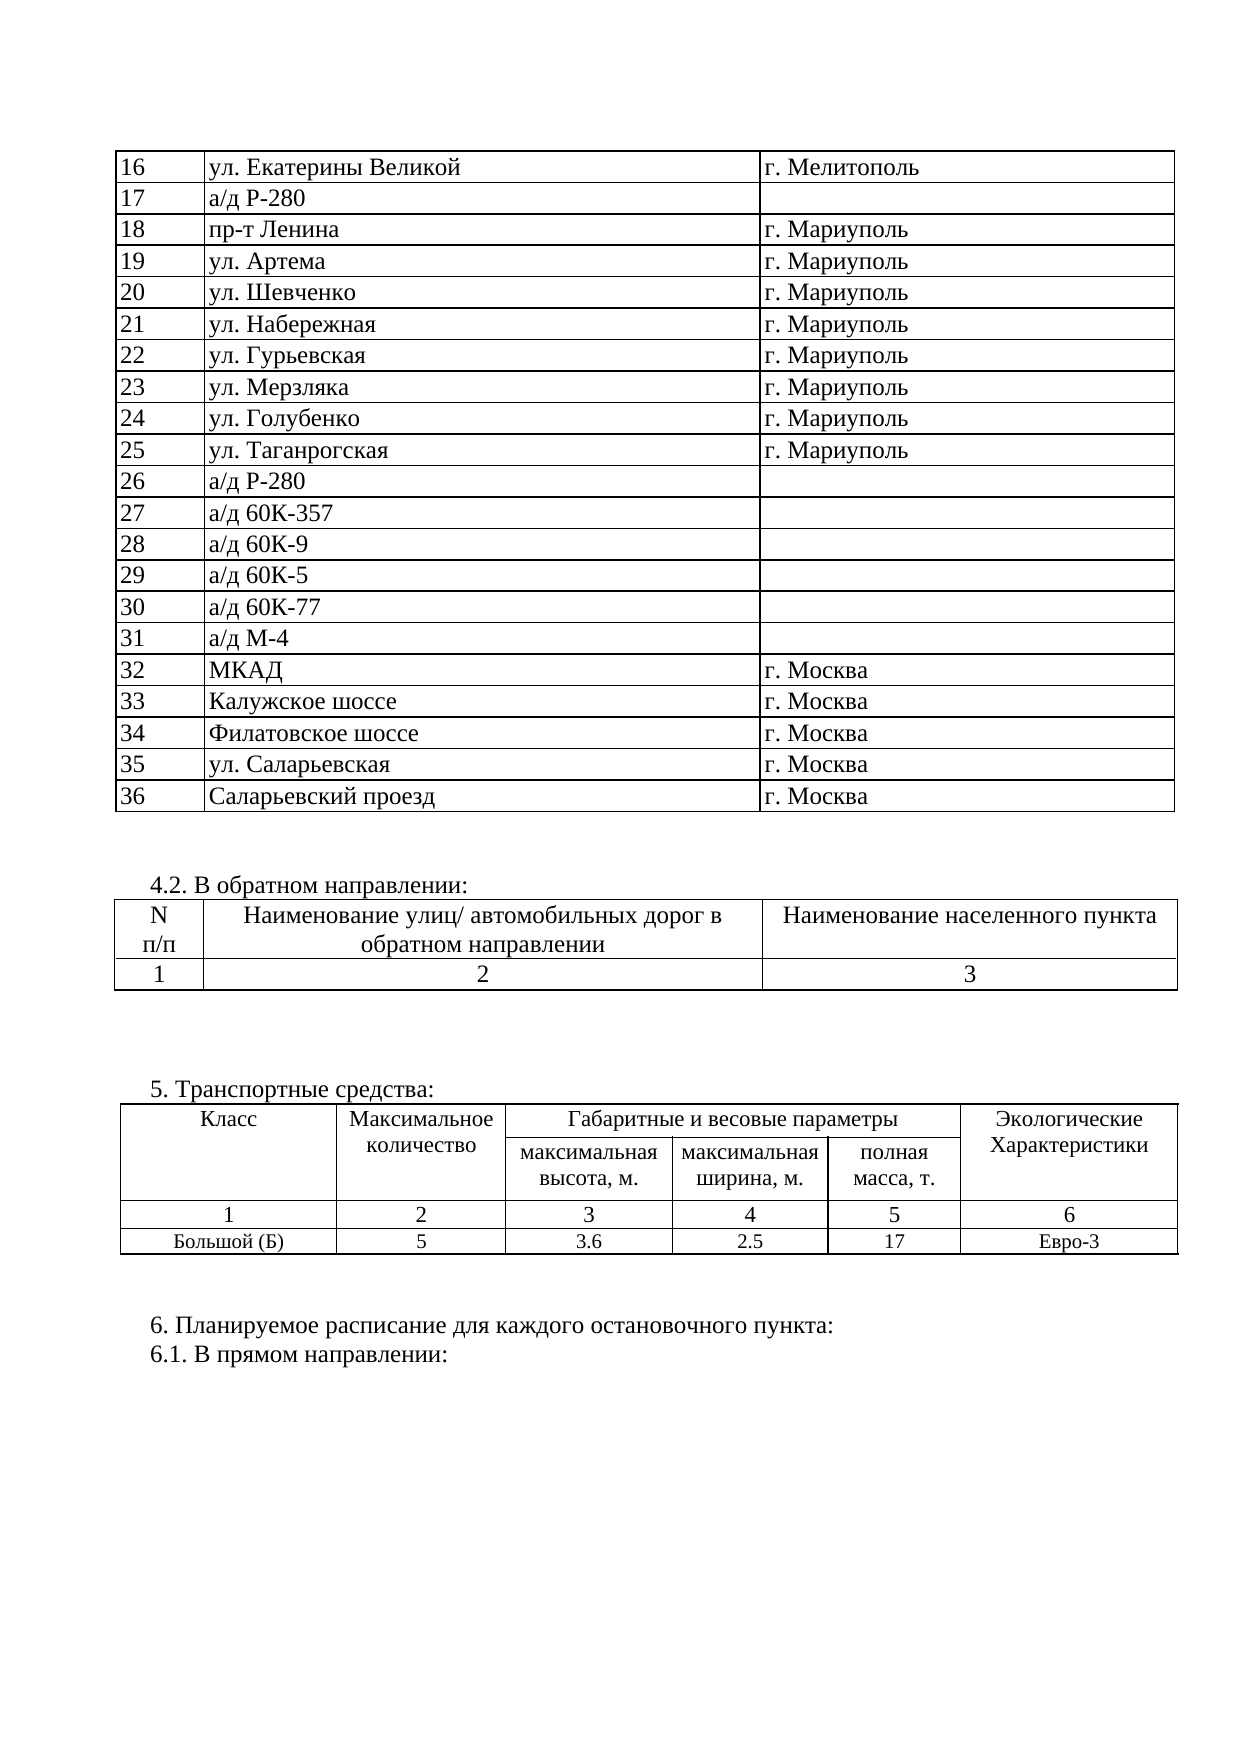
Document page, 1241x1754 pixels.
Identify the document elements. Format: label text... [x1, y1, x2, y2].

table_cell 26 [117, 466, 204, 496]
table_header Класс [121, 1105, 336, 1200]
table_cell г. Мариуполь [761, 403, 1174, 433]
table_cell 24 [117, 403, 204, 433]
table_cell 5 [337, 1229, 505, 1253]
table_cell 16 [117, 152, 204, 181]
table_cell г. Мариуполь [761, 277, 1174, 307]
table_cell а/д Р-280 [205, 466, 759, 496]
table_cell Филатовское шоссе [205, 718, 759, 748]
table_cell 34 [117, 718, 204, 748]
table_header Наименование улиц/ автомобильных дорог в обратном направлении [204, 900, 762, 957]
table_cell [761, 623, 1174, 653]
table_cell пр-т Ленина [205, 215, 759, 244]
table_cell 25 [117, 435, 204, 464]
table_cell 30 [117, 592, 204, 622]
table_cell [761, 183, 1174, 213]
table_cell [761, 592, 1174, 622]
table_cell г. Москва [761, 749, 1174, 779]
table_cell максимальная ширина, м. [673, 1138, 827, 1200]
table_cell а/д Р-280 [205, 183, 759, 213]
table_cell [761, 561, 1174, 590]
text 6. Планируемое расписание для каждого остановочного пункта: [150, 1310, 1090, 1339]
table_cell Саларьевский проезд [205, 781, 759, 811]
table_cell ул. Таганрогская [205, 435, 759, 464]
table_header Экологические Характеристики [961, 1105, 1177, 1200]
table_cell 29 [117, 561, 204, 590]
table_cell максимальная высота, м. [506, 1138, 672, 1200]
table_header Габаритные и весовые параметры [506, 1105, 960, 1136]
table_cell ул. Шевченко [205, 277, 759, 307]
table_cell 23 [117, 372, 204, 402]
text 5. Транспортные средства: [150, 1074, 1090, 1103]
table_cell 3.6 [506, 1229, 672, 1253]
table_cell г. Мариуполь [761, 215, 1174, 244]
table_cell 1 [115, 959, 203, 989]
table_cell 17 [117, 183, 204, 213]
table_cell г. Москва [761, 781, 1174, 811]
text 4.2. В обратном направлении: [150, 870, 1090, 898]
table_cell 28 [117, 529, 204, 559]
table_cell 6 [961, 1201, 1177, 1228]
table_cell Калужское шоссе [205, 686, 759, 716]
table_cell 33 [117, 686, 204, 716]
table_cell полная масса, т. [829, 1138, 960, 1200]
table_cell 2.5 [673, 1229, 827, 1253]
table_cell г. Мариуполь [761, 372, 1174, 402]
table_cell г. Мариуполь [761, 435, 1174, 464]
table_cell ул. Гурьевская [205, 340, 759, 370]
table_cell ул. Мерзляка [205, 372, 759, 402]
table_cell 32 [117, 655, 204, 685]
table_cell ул. Набережная [205, 309, 759, 339]
table_cell 2 [204, 959, 762, 989]
table_cell 20 [117, 277, 204, 307]
table_cell ул. Екатерины Великой [205, 152, 759, 181]
table_cell 4 [673, 1201, 827, 1228]
table_cell 2 [337, 1201, 505, 1228]
table_cell 3 [506, 1201, 672, 1228]
table_cell [761, 529, 1174, 559]
table_cell а/д М-4 [205, 623, 759, 653]
table_cell ул. Голубенко [205, 403, 759, 433]
text 6.1. В прямом направлении: [150, 1339, 1090, 1367]
table_cell а/д 60К-5 [205, 561, 759, 590]
table_cell ул. Саларьевская [205, 749, 759, 779]
table_cell г. Москва [761, 718, 1174, 748]
table_header Наименование населенного пункта [763, 900, 1177, 957]
table_cell 21 [117, 309, 204, 339]
table_cell г. Мелитополь [761, 152, 1174, 181]
table_cell 18 [117, 215, 204, 244]
table_cell 31 [117, 623, 204, 653]
table_cell 19 [117, 246, 204, 276]
table_cell 27 [117, 498, 204, 527]
table_cell г. Мариуполь [761, 246, 1174, 276]
table_cell а/д 60К-77 [205, 592, 759, 622]
table_cell МКАД [205, 655, 759, 685]
table_cell 3 [763, 958, 1177, 989]
table_cell 1 [121, 1201, 336, 1228]
table_cell 22 [117, 340, 204, 370]
table_cell ул. Артема [205, 246, 759, 276]
table_cell [761, 498, 1174, 527]
table_header Максимальное количество [337, 1105, 505, 1200]
table_cell 36 [117, 781, 204, 811]
table_cell 35 [117, 749, 204, 779]
table_cell 17 [829, 1229, 960, 1253]
table_cell а/д 60К-9 [205, 529, 759, 559]
table_cell Евро-3 [961, 1229, 1177, 1253]
table_cell 5 [829, 1201, 960, 1228]
table_cell а/д 60К-357 [205, 498, 759, 527]
table_cell г. Москва [761, 655, 1174, 685]
table_header N п/п [115, 900, 203, 957]
table_cell [761, 466, 1174, 496]
table_cell г. Москва [761, 686, 1174, 716]
table_cell Большой (Б) [121, 1229, 336, 1253]
table_cell г. Мариуполь [761, 309, 1174, 339]
table_cell г. Мариуполь [761, 340, 1174, 370]
